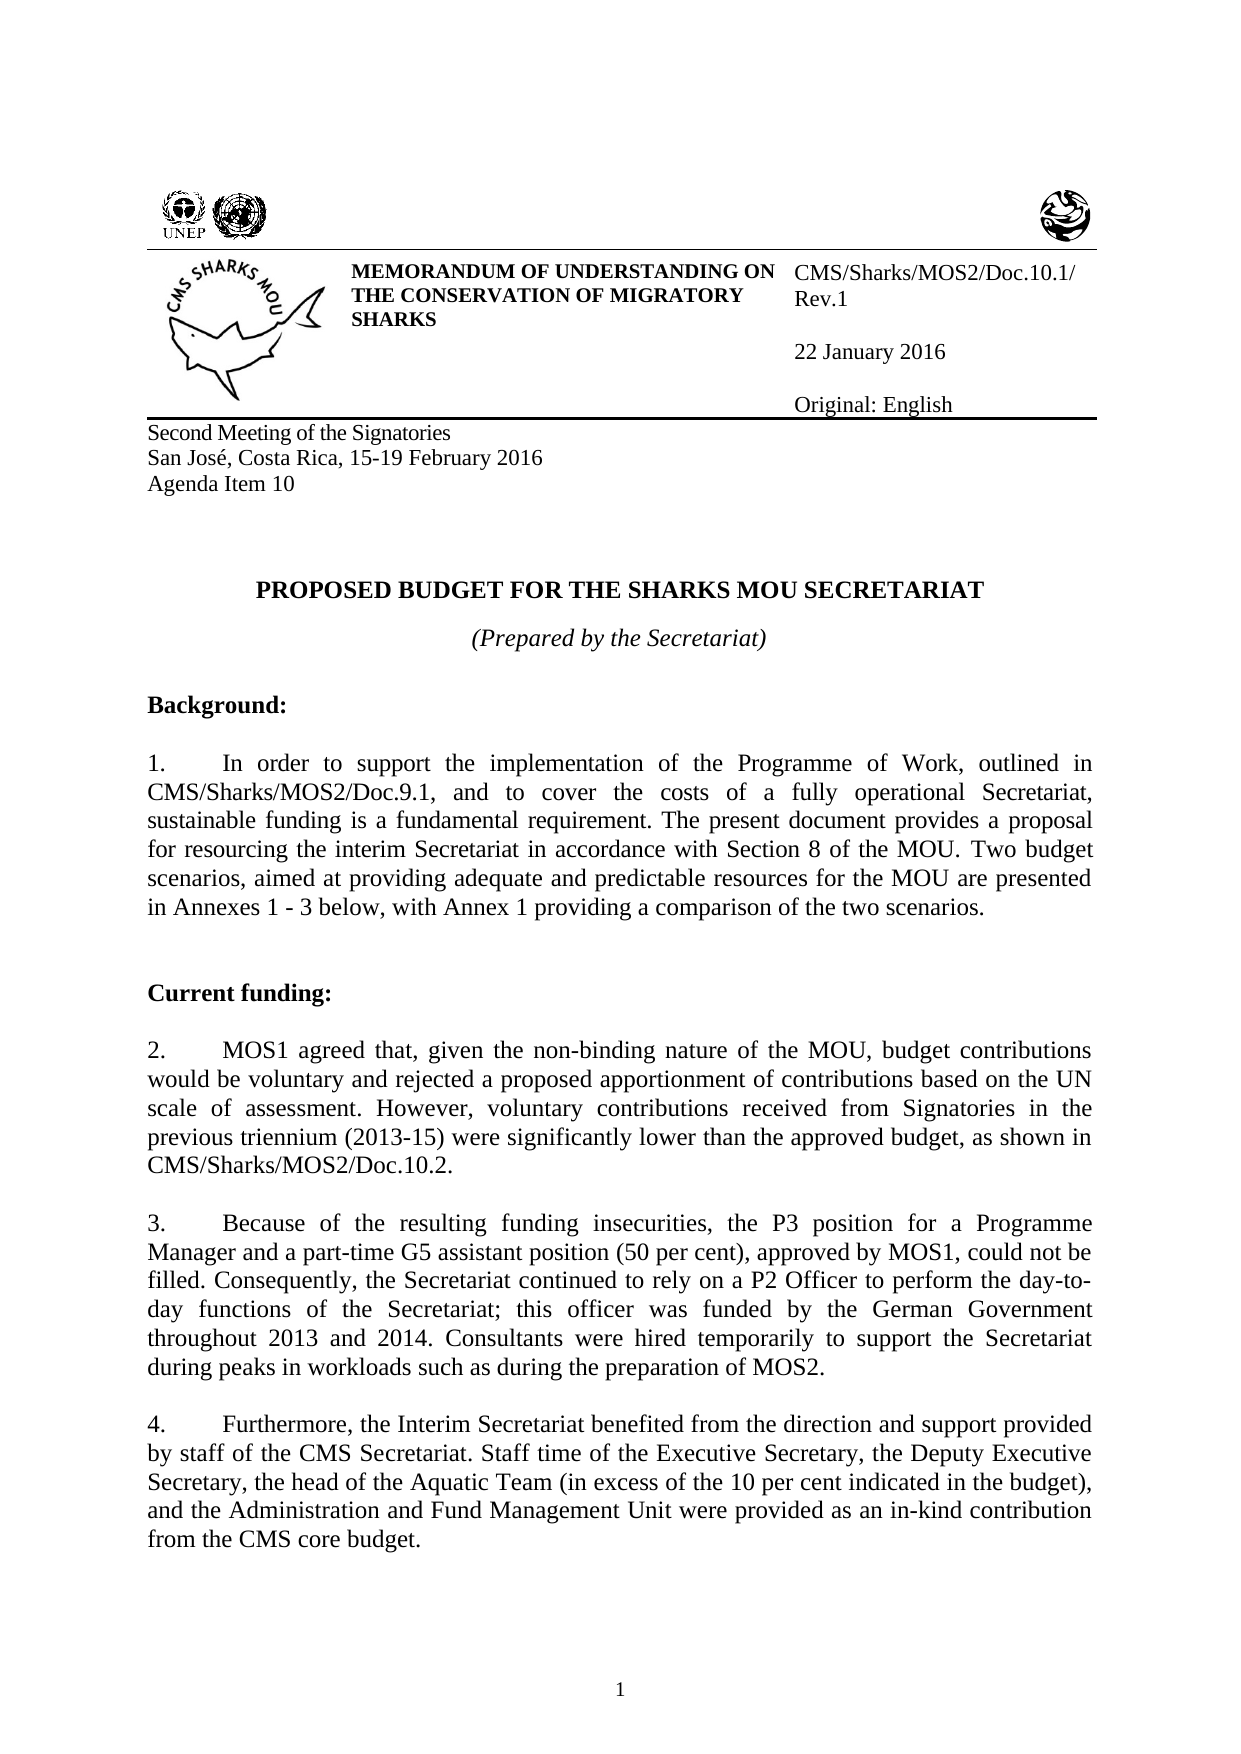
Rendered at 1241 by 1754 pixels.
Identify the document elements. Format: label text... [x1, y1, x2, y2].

list Because of the resulting funding insecurities, the P3 position for a Programme Manager and a part-time G5 assistant position (50 per cent), approved by MOS1, could not be filled. Consequently, the Secretariat continued to rely on a P2 Officer to perform the day-to-day functions of the Secretariat; this officer was funded by the German Government throughout 2013 and 2014. Consultants were hired temporarily to support the Secretariat during peaks in workloads such as during the preparation of MOS2. [147, 1208, 1093, 1381]
text Second Meeting of the Signatories [147, 420, 1093, 445]
text Agenda Item 10 [147, 470, 1093, 497]
text San José, Costa Rica, 15-19 February 2016 [147, 445, 1093, 470]
table_cell CMS/Sharks/MOS2/Doc.10.1/ Rev.1 22 January 2016 Original: English [787, 250, 1097, 417]
table_cell [147, 250, 311, 417]
text Current funding: [147, 978, 1093, 1007]
list MOS1 agreed that, given the non-binding nature of the MOU, budget contributions would be voluntary and rejected a proposed apportionment of contributions based on the UN scale of assessment. However, voluntary contributions received from Signatories in the previous triennium (2013-15) were significantly lower than the approved budget, as shown in CMS/Sharks/MOS2/Doc.10.2. [147, 1036, 1093, 1179]
picture [158, 256, 328, 401]
list In order to support the implementation of the Programme of Work, outlined in CMS/Sharks/MOS2/Doc.9.1, and to cover the costs of a fully operational Secretariat, sustainable funding is a fundamental requirement. The present document provides a proposal for resourcing the interim Secretariat in accordance with Section 8 of the MOU. Two budget scenarios, aimed at providing adequate and predictable resources for the MOU are presented in Annexes 1 - 3 below, with Annex 1 providing a comparison of the two scenarios. [147, 748, 1093, 921]
list Furthermore, the Interim Secretariat benefited from the direction and support provided by staff of the CMS Secretariat. Staff time of the Executive Secretary, the Deputy Executive Secretary, the head of the Aquatic Team (in excess of the 10 per cent indicated in the budget), and the Administration and Fund Management Unit were provided as an in-kind contribution from the CMS core budget. [147, 1409, 1093, 1553]
picture [211, 181, 271, 243]
text Background: [147, 691, 1093, 719]
table_cell MEMORANDUM OF UNDERSTANDING ON THE CONSERVATION OF MIGRATORY SHARKS [311, 250, 787, 417]
picture [160, 188, 210, 241]
text (Prepared by the Secretariat) [147, 623, 1093, 652]
table_header [147, 171, 1097, 249]
text PROPOSED BUDGET FOR THE SHARKS MOU SECRETARIAT [147, 576, 1093, 604]
